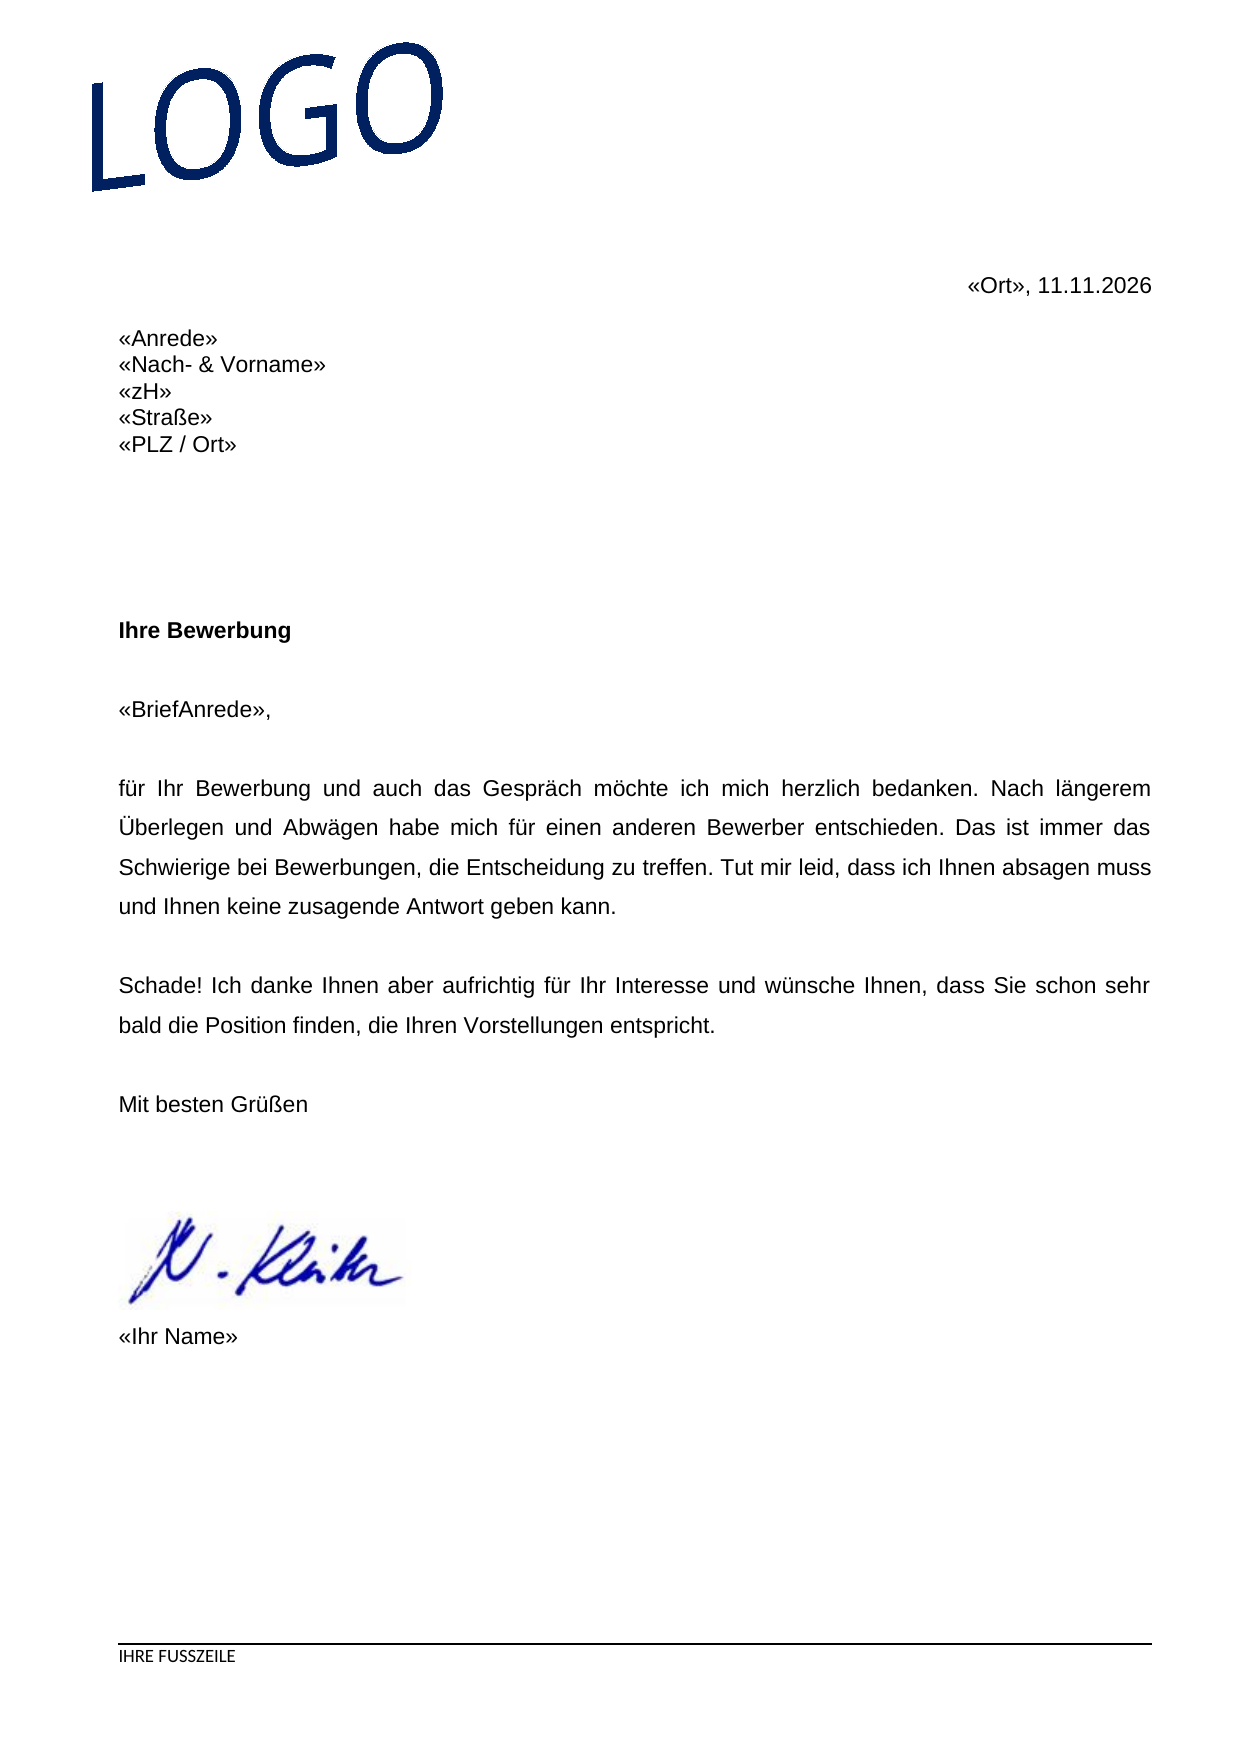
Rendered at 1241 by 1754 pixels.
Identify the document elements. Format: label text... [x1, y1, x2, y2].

text «Anrede» [118, 325, 1152, 351]
text «Ihr Name» [118, 1211, 1167, 1349]
text «zH» [118, 378, 1152, 404]
text für Ihr Bewerbung und auch das Gespräch möchte ich mich herzlich bedanken. Nach längerem Überlegen und Abwägen habe mich für einen anderen Bewerber entschieden. Das ist immer das Schwierige bei Bewerbungen, die Entscheidung zu treffen. Tut mir leid, dass ich Ihnen absagen muss und Ihnen keine zusagende Antwort geben kann. [118, 775, 1152, 919]
text «Straße» [118, 404, 1152, 431]
text Schade! Ich danke Ihnen aber aufrichtig für Ihr Interesse und wünsche Ihnen, dass Sie schon sehr bald die Position finden, die Ihren Vorstellungen entspricht. [118, 972, 1152, 1038]
text «Nach- & Vorname» [118, 351, 1152, 378]
text «Ort», 29.09.2014 [74, 272, 1152, 299]
text Mit besten Grüßen [118, 1091, 1152, 1117]
text Ihre Bewerbung [118, 617, 1152, 643]
text «PLZ / Ort» [118, 431, 1152, 457]
text «BriefAnrede», [118, 696, 1152, 722]
